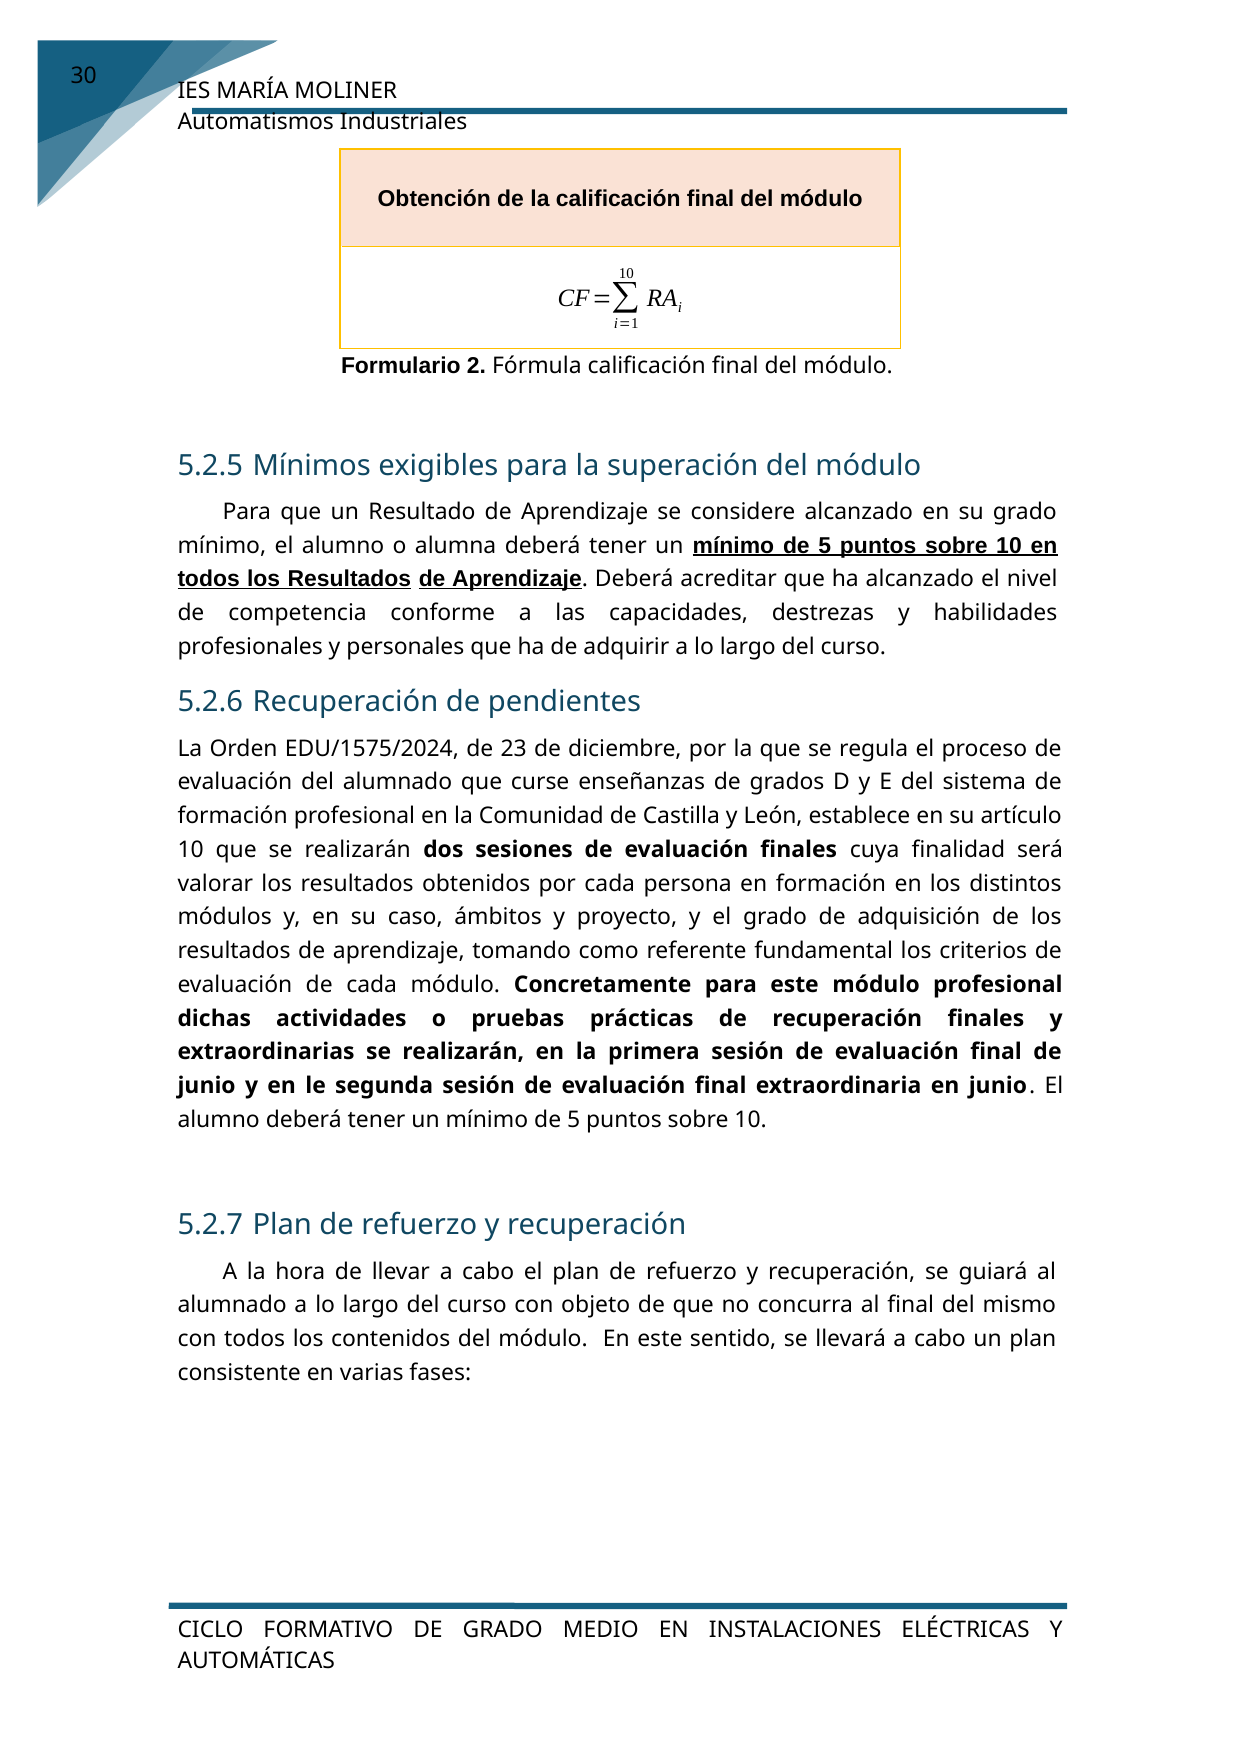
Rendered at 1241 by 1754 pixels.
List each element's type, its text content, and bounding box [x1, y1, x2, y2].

text La Orden EDU/1575/2024, de 23 de diciembre, por la que se regula el proceso de evaluación del alumnado que curse enseñanzas de grados D y E del sistema de formación profesional en la Comunidad de Castilla y León, establece en su artículo 10 que se realizarán dos sesiones de evaluación finales cuya finalidad será valorar los resultados obtenidos por cada persona en formación en los distintos módulos y, en su caso, ámbitos y proyecto, y el grado de adquisición de los resultados de aprendizaje, tomando como referente fundamental los criterios de evaluación de cada módulo. Concretamente para este módulo profesional dichas actividades o pruebas prácticas de recuperación finales y extraordinarias se realizarán, en la primera sesión de evaluación final de junio y en le segunda sesión de evaluación final extraordinaria en junio. El alumno deberá tener un mínimo de 5 puntos sobre 10. [177, 731, 1063, 1134]
text A la hora de llevar a cabo el plan de refuerzo y recuperación, se guiará al alumnado a lo largo del curso con objeto de que no concurra al final del mismo con todos los contenidos del módulo. En este sentido, se llevará a cabo un plan consistente en varias fases: [177, 1255, 1058, 1387]
text Formulario 2. Fórmula calificación final del módulo. [177, 349, 1057, 381]
table_cell [341, 247, 900, 348]
text Para que un Resultado de Aprendizaje se considere alcanzado en su grado mínimo, el alumno o alumna deberá tener un mínimo de 5 puntos sobre 10 en todos los Resultados de Aprendizaje. Deberá acreditar que ha alcanzado el nivel de competencia conforme a las capacidades, destrezas y habilidades profesionales y personales que ha de adquirir a lo largo del curso. [177, 495, 1058, 661]
subtitle Recuperación de pendientes [177, 680, 1063, 720]
subtitle Plan de refuerzo y recuperación [177, 1203, 1063, 1243]
picture [37, 40, 279, 209]
table_header Obtención de la calificación final del módulo [341, 150, 899, 246]
subtitle Mínimos exigibles para la superación del módulo [177, 444, 1063, 483]
